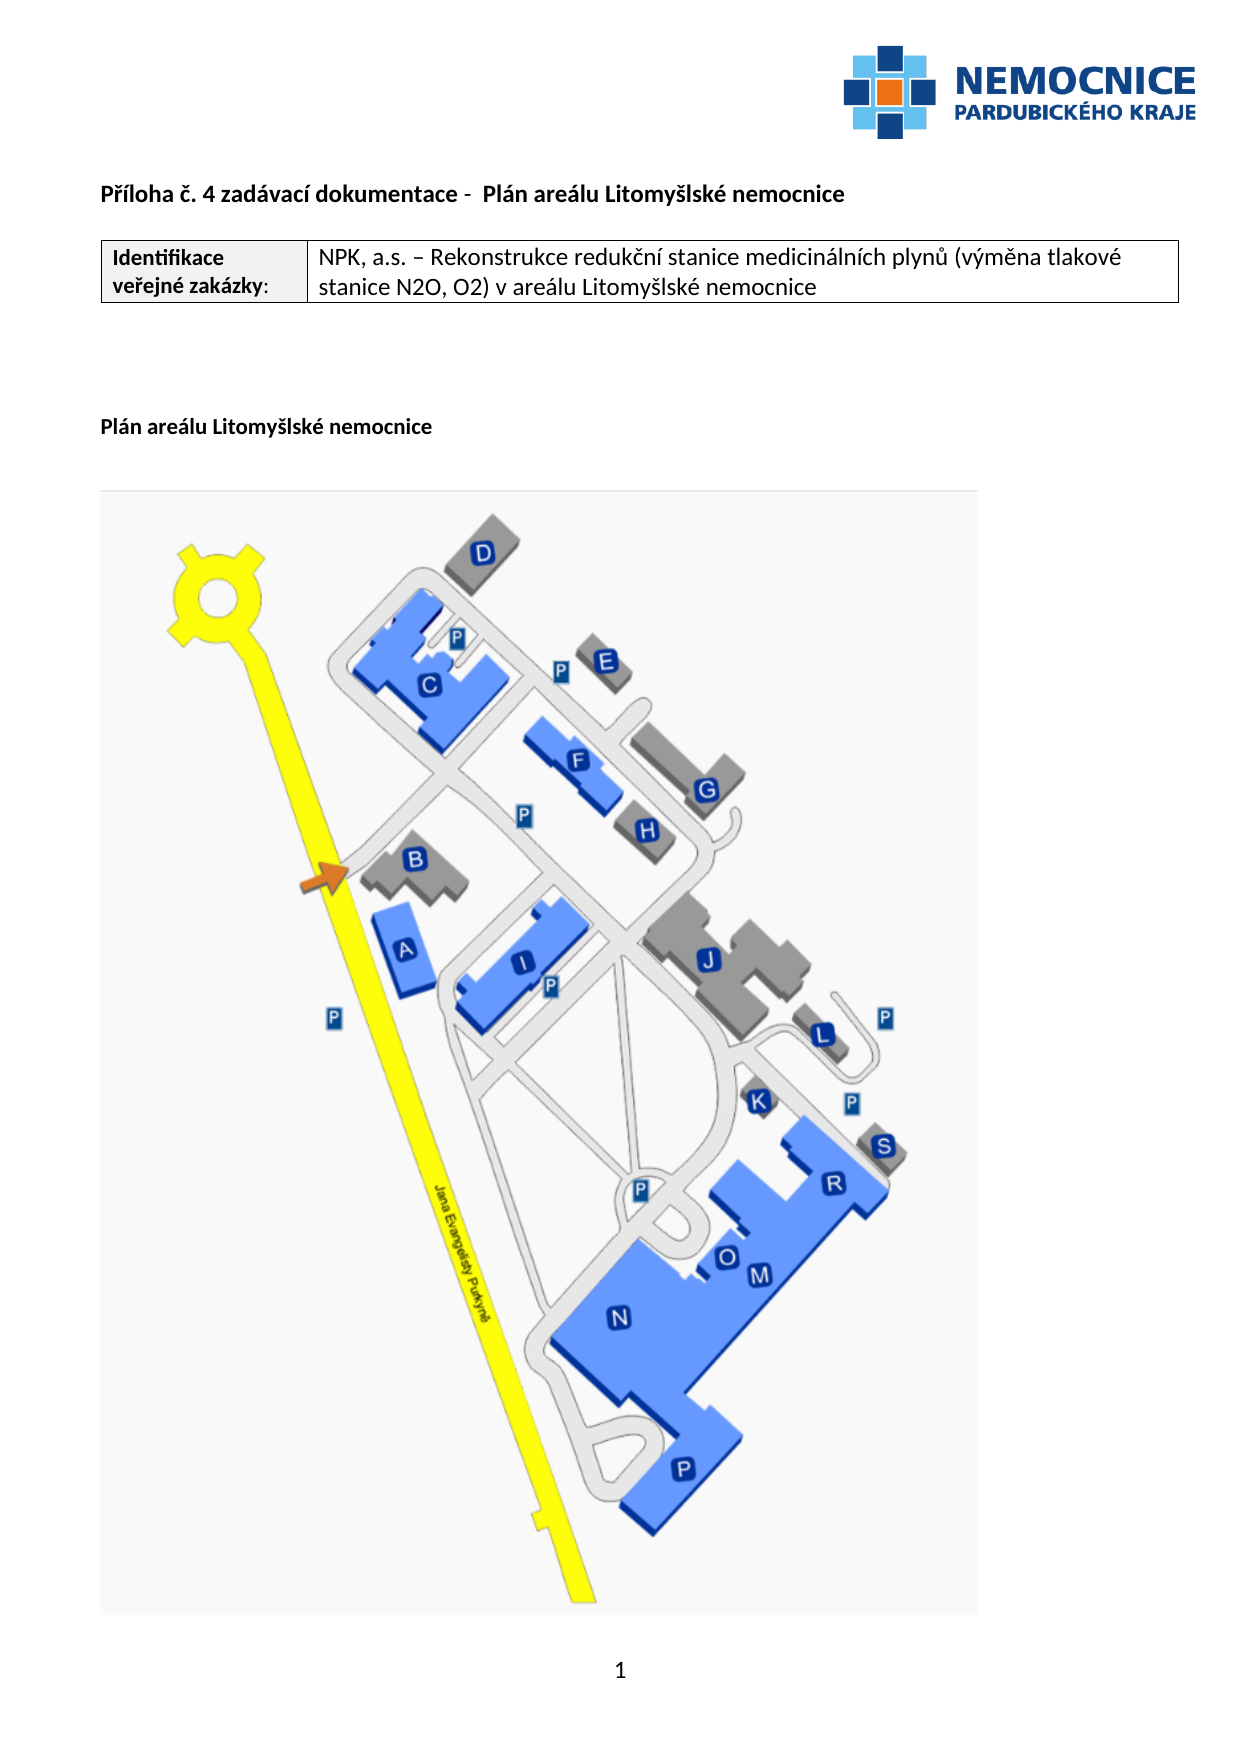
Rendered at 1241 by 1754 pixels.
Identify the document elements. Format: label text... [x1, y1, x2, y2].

picture [100, 468, 978, 1615]
picture [842, 45, 1196, 140]
table_header Identifikace veřejné zakázky: [102, 241, 307, 302]
text Plán areálu Litomyšlské nemocnice [100, 412, 1140, 440]
table_header NPK, a.s. – Rekonstrukce redukční stanice medicinálních plynů (výměna tlakové stanice N2O, O2) v areálu Litomyšlské nemocnice [308, 241, 1178, 302]
text Příloha č. 4 zadávací dokumentace - Plán areálu Litomyšlské nemocnice [100, 178, 1140, 209]
